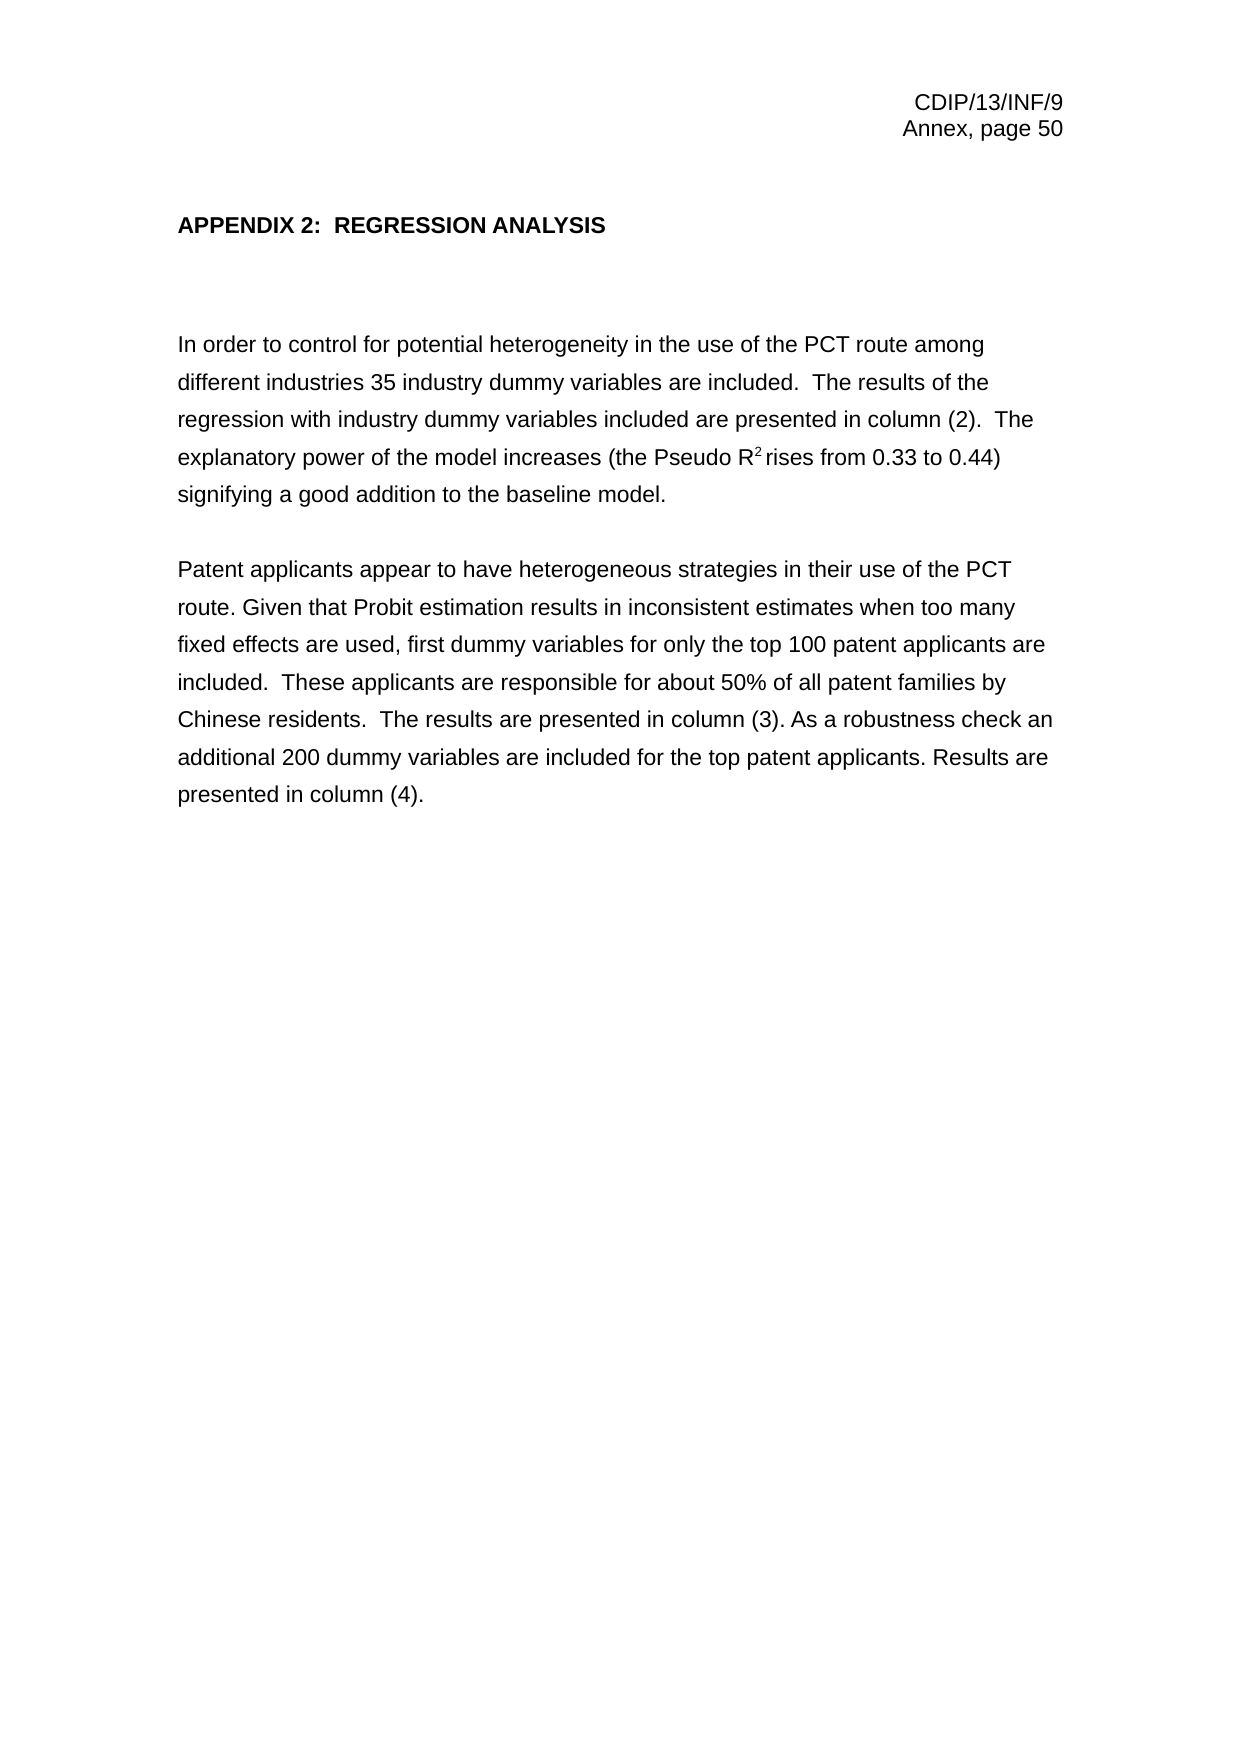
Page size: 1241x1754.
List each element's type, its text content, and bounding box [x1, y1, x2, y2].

text In order to control for potential heterogeneity in the use of the PCT route among different industries 35 industry dummy variables are included. The results of the regression with industry dummy variables included are presented in column (2). The explanatory power of the model increases (the Pseudo R2 rises from 0.33 to 0.44) signifying a good addition to the baseline model. [177, 326, 1063, 513]
subtitle Appendix 2: Regression analysis [177, 207, 1063, 244]
text Patent applicants appear to have heterogeneous strategies in their use of the PCT route. Given that Probit estimation results in inconsistent estimates when too many fixed effects are used, first dummy variables for only the top 100 patent applicants are included. These applicants are responsible for about 50% of all patent families by Chinese residents. The results are presented in column (3). As a robustness check an additional 200 dummy variables are included for the top patent applicants. Results are presented in column (4). [177, 551, 1063, 813]
